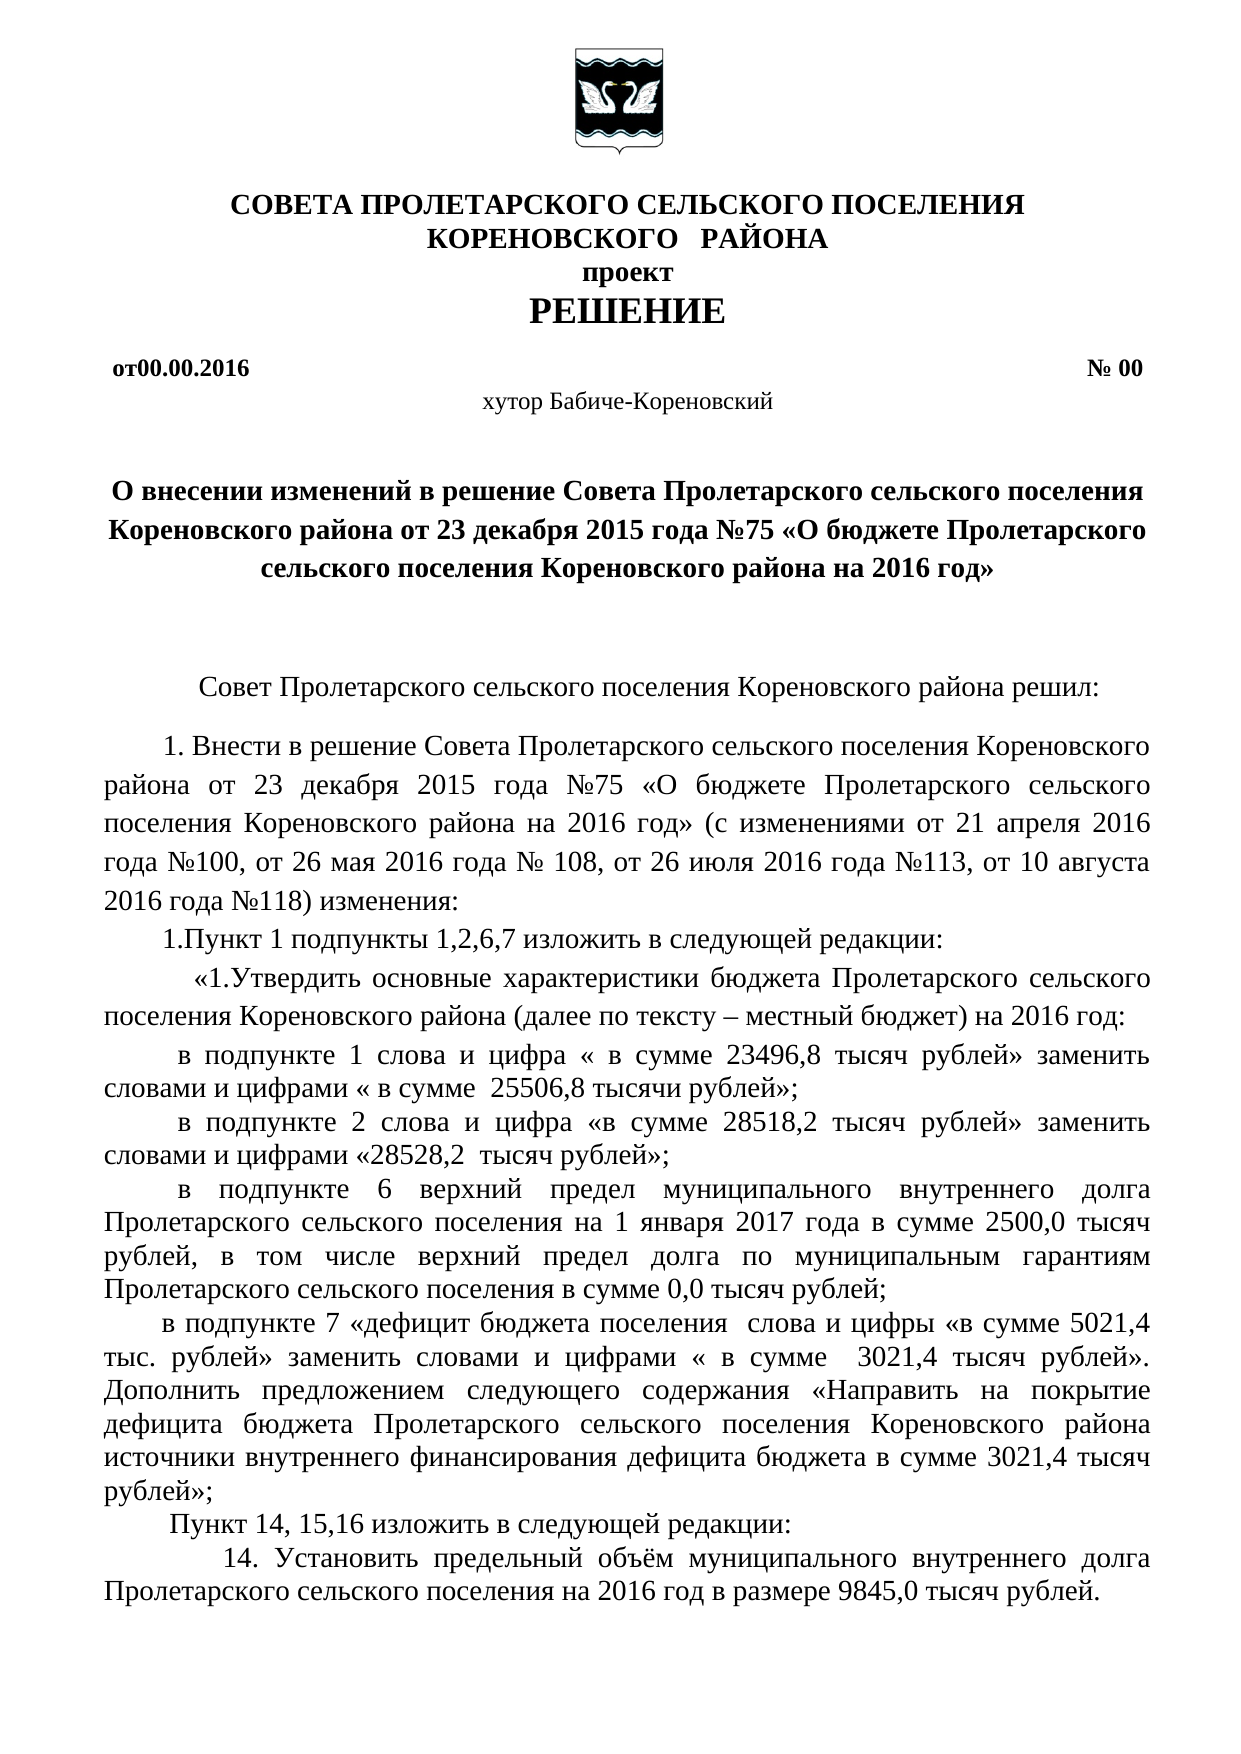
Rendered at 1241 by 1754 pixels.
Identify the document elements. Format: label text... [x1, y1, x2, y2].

text «1.Утвердить основные характеристики бюджета Пролетарского сельского поселения Кореновского района (далее по тексту – местный бюджет) на 2016 год: [103, 960, 1152, 1032]
subtitle СОВЕТА ПРОЛЕТАРСКОГО СЕЛЬСКОГО ПОСЕЛЕНИЯ [103, 187, 1152, 221]
subtitle КОРЕНОВСКОГО РАЙОНА [103, 221, 1152, 254]
text в подпункте 2 слова и цифра «в сумме 28518,2 тысяч рублей» заменить словами и цифрами «28528,2 тысяч рублей»; [103, 1104, 1152, 1171]
text Пункт 14, 15,16 изложить в следующей редакции: [103, 1506, 1152, 1540]
text в подпункте 6 верхний предел муниципального внутреннего долга Пролетарского сельского поселения на 1 января 2017 года в сумме 2500,0 тысяч рублей, в том числе верхний предел долга по муниципальным гарантиям Пролетарского сельского поселения в сумме 0,0 тысяч рублей; [103, 1171, 1152, 1305]
text 1. Внести в решение Совета Пролетарского сельского поселения Кореновского района от 23 декабря 2015 года №75 «О бюджете Пролетарского сельского поселения Кореновского района на 2016 год» (с изменениями от 21 апреля 2016 года №100, от 26 мая 2016 года № 108, от 26 июля 2016 года №113, от 10 августа 2016 года №118) изменения: [103, 728, 1152, 916]
subtitle проект [103, 254, 1152, 288]
text Совет Пролетарского сельского поселения Кореновского района решил: [103, 669, 1152, 703]
text 1.Пункт 1 подпункты 1,2,6,7 изложить в следующей редакции: [103, 921, 1152, 955]
text в подпункте 1 слова и цифра « в сумме 23496,8 тысяч рублей» заменить словами и цифрами « в сумме 25506,8 тысячи рублей»; [103, 1037, 1152, 1104]
text О внесении изменений в решение Совета Пролетарского сельского поселения Кореновского района от 23 декабря 2015 года №75 «О бюджете Пролетарского сельского поселения Кореновского района на 2016 год» [103, 473, 1152, 584]
subtitle РЕШЕНИЕ [103, 288, 1152, 331]
text от00.00.2016 № 00 хутор Бабиче-Кореновский [103, 353, 1152, 414]
text в подпункте 7 «дефицит бюджета поселения слова и цифры «в сумме 5021,4 тыс. рублей» заменить словами и цифрами « в сумме 3021,4 тысяч рублей». Дополнить предложением следующего содержания «Направить на покрытие дефицита бюджета Пролетарского сельского поселения Кореновского района источники внутреннего финансирования дефицита бюджета в сумме 3021,4 тысяч рублей»; [103, 1305, 1152, 1506]
text 14. Установить предельный объём муниципального внутреннего долга Пролетарского сельского поселения на 2016 год в размере 9845,0 тысяч рублей. [103, 1540, 1152, 1607]
picture [569, 44, 669, 163]
